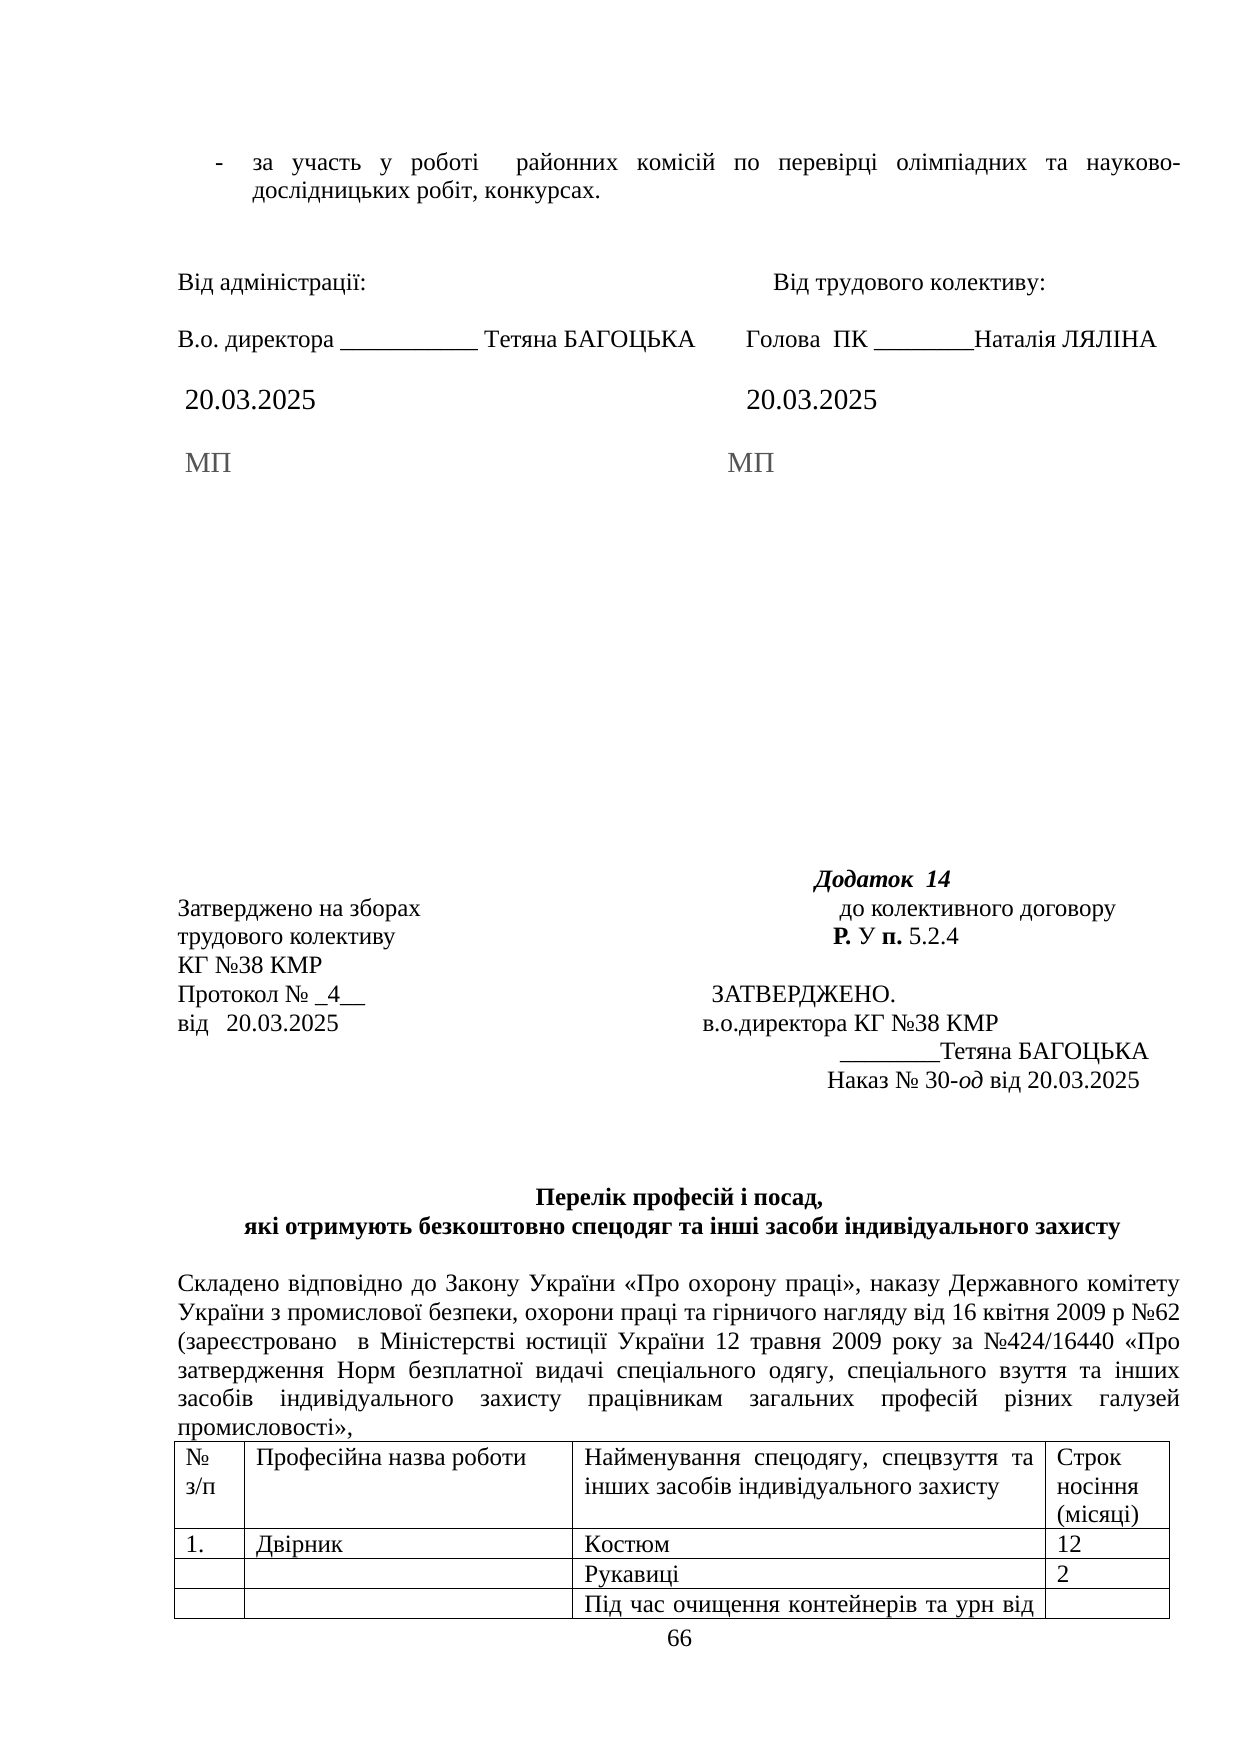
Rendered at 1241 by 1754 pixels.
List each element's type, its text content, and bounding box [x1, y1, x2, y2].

text Затверджено на зборах до колективного договору [177, 893, 1181, 921]
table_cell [573, 1589, 1045, 1618]
table_cell Рукавиці [573, 1559, 1045, 1588]
table_cell [245, 1589, 572, 1618]
text МП МП [177, 445, 1181, 478]
table_cell Костюм [573, 1529, 1045, 1558]
text В.о. директора ___________ Тетяна БАГОЦЬКА Голова ПК ________Наталія ЛЯЛІНА [177, 324, 1181, 353]
table_header Найменування спецодягу, спецвзуття та інших засобів індивідуального захисту [573, 1442, 1045, 1528]
table_cell [1046, 1589, 1169, 1618]
text Протокол № _4__ ЗАТВЕРДЖЕНО. [177, 979, 1181, 1008]
table_cell [175, 1559, 244, 1588]
table_cell Двірник [245, 1529, 572, 1558]
table_cell 2 [1046, 1559, 1169, 1588]
text Додаток 14 [177, 864, 1181, 893]
table_header Строк носіння (місяці) [1046, 1442, 1169, 1528]
table_cell [175, 1589, 244, 1618]
text ________Тетяна БАГОЦЬКА Наказ № 30-од від 20.03.2025 [177, 1036, 1181, 1094]
table_cell 1. [175, 1529, 244, 1558]
table_cell 12 [1046, 1529, 1169, 1558]
text Від адміністрації: Від трудового колективу: [177, 267, 1181, 295]
table_cell [245, 1559, 572, 1588]
text 20.03.2025 20.03.2025 [177, 382, 1181, 416]
table_header Професійна назва роботи [245, 1442, 572, 1528]
text трудового колективу Р. У п. 5.2.4 [177, 921, 1181, 950]
table_header № з/п [175, 1442, 244, 1528]
text Перелік професій і посад, [177, 1182, 1181, 1211]
list за участь у роботі районних комісій по перевірці олімпіадних та науково-дослідницьких робіт, конкурсах. [215, 147, 1181, 204]
text які отримують безкоштовно спецодяг та інші засоби індивідуального захисту [177, 1211, 1181, 1240]
text Складено відповідно до Закону України «Про охорону праці», наказу Державного комітету України з промислової безпеки, охорони праці та гірничого нагляду від 16 квітня 2009 р №62 (зареєстровано в Міністерстві юстиції України 12 травня 2009 року за №424/16440 «Про затвердження Норм безплатної видачі спеціального одягу, спеціального взуття та інших засобів індивідуального захисту працівникам загальних професій різних галузей промисловості», [177, 1268, 1181, 1441]
text КГ №38 КМР [177, 950, 1181, 979]
text від 20.03.2025 в.о.директора КГ №38 КМР [177, 1008, 1181, 1036]
